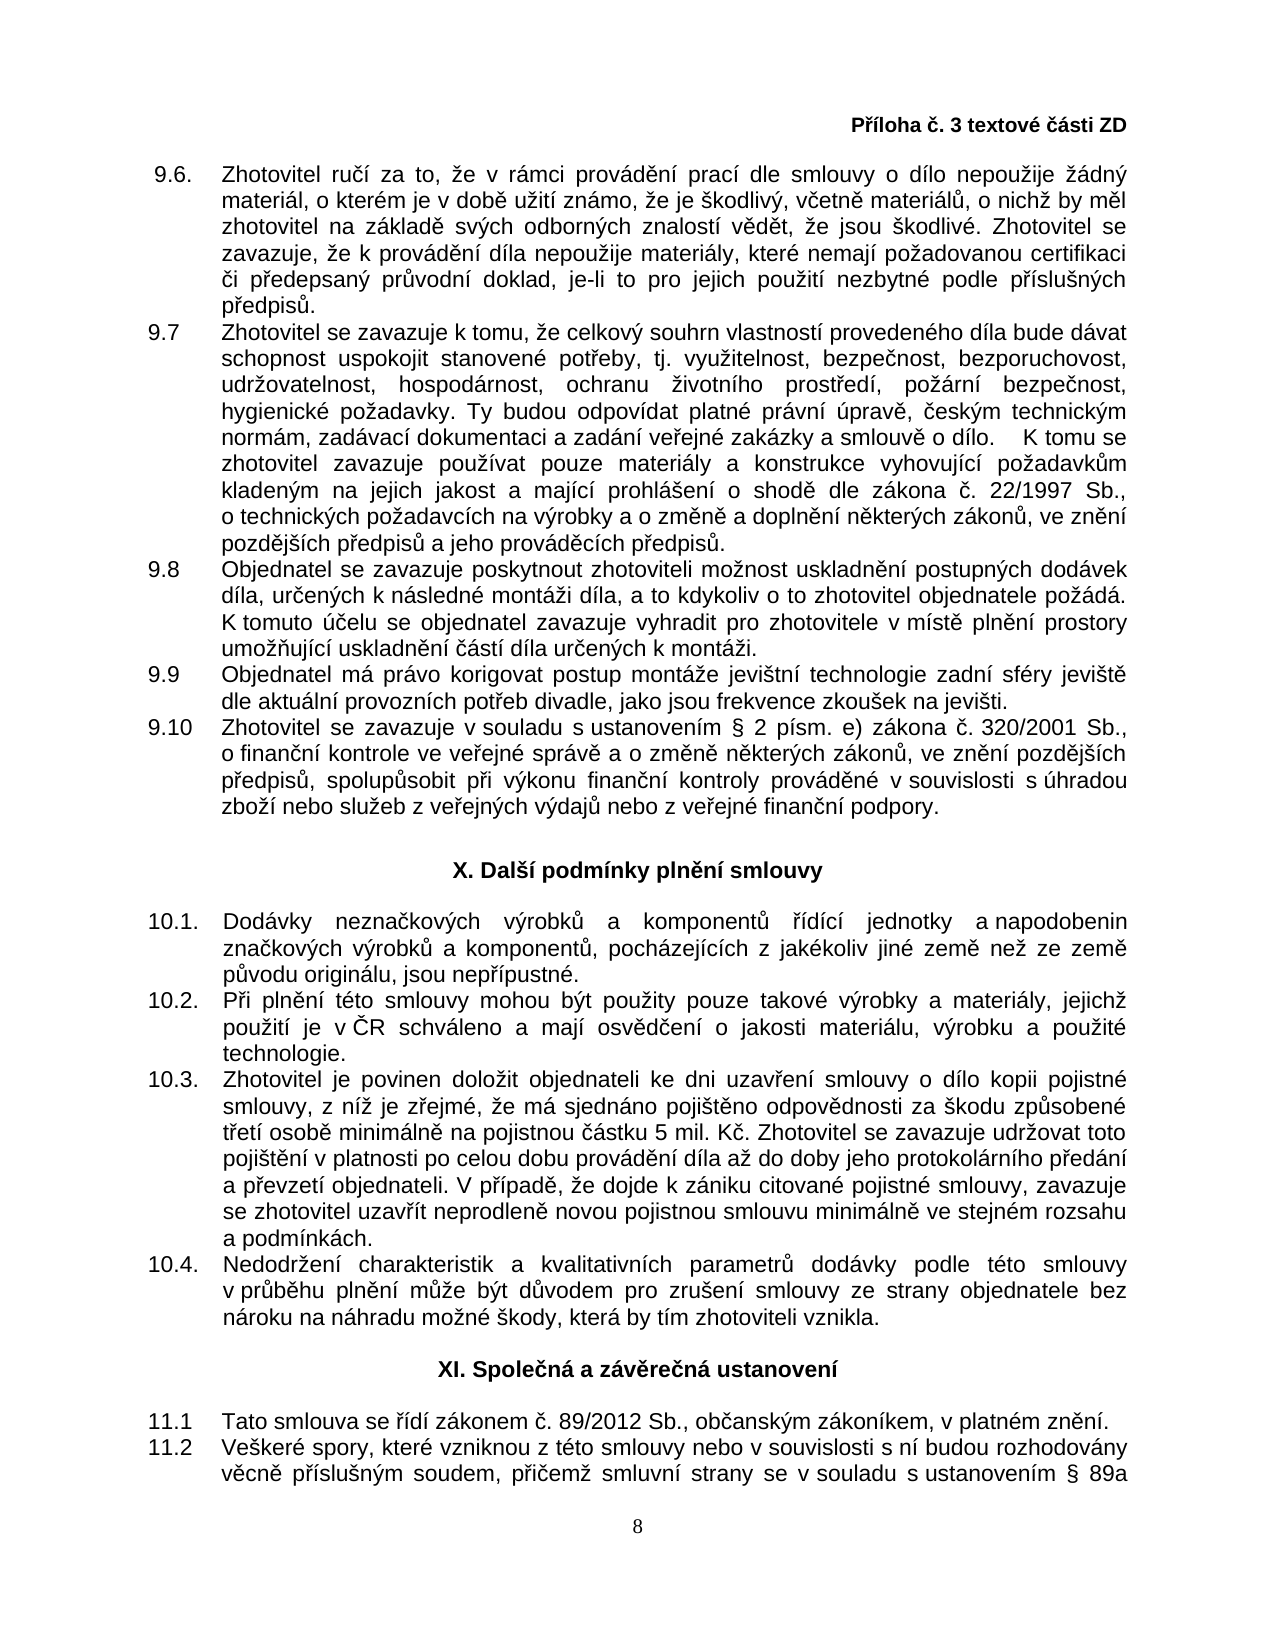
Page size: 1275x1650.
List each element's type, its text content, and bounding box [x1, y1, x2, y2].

text 9.10 Zhotovitel se zavazuje v souladu s ustanovením § 2 písm. e) zákona č. 320/2001 Sb., o finanční kontrole ve veřejné správě a o změně některých zákonů, ve znění pozdějších předpisů, spolupůsobit při výkonu finanční kontroly prováděné v souvislosti s úhradou zboží nebo služeb z veřejných výdajů nebo z veřejné finanční podpory. [148, 714, 1127, 819]
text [148, 1434, 1127, 1487]
list Při plnění této smlouvy mohou být použity pouze takové výrobky a materiály, jejichž použití je v ČR schváleno a mají osvědčení o jakosti materiálu, výrobku a použité technologie. [148, 987, 1127, 1066]
text 9.9 Objednatel má právo korigovat postup montáže jevištní technologie zadní sféry jeviště dle aktuální provozních potřeb divadle, jako jsou frekvence zkoušek na jevišti. [148, 661, 1127, 714]
text 9.7 Zhotovitel se zavazuje k tomu, že celkový souhrn vlastností provedeného díla bude dávat schopnost uspokojit stanovené potřeby, tj. využitelnost, bezpečnost, bezporuchovost, udržovatelnost, hospodárnost, ochranu životního prostředí, požární bezpečnost, hygienické požadavky. Ty budou odpovídat platné právní úpravě, českým technickým normám, zadávací dokumentaci a zadání veřejné zakázky a smlouvě o dílo. K tomu se zhotovitel zavazuje používat pouze materiály a konstrukce vyhovující požadavkům kladeným na jejich jakost a mající prohlášení o shodě dle zákona č. 22/1997 Sb., o technických požadavcích na výrobky a o změně a doplnění některých zákonů, ve znění pozdějších předpisů a jeho prováděcích předpisů. [148, 319, 1127, 556]
list Nedodržení charakteristik a kvalitativních parametrů dodávky podle této smlouvy v průběhu plnění může být důvodem pro zrušení smlouvy ze strany objednatele bez nároku na náhradu možné škody, která by tím zhotoviteli vznikla. [148, 1251, 1127, 1330]
text 9.8 Objednatel se zavazuje poskytnout zhotoviteli možnost uskladnění postupných dodávek díla, určených k následné montáži díla, a to kdykoliv o to zhotovitel objednatele požádá. K tomuto účelu se objednatel zavazuje vyhradit pro zhotovitele v místě plnění prostory umožňující uskladnění částí díla určených k montáži. [148, 556, 1127, 661]
text XI. Společná a závěrečná ustanovení [148, 1356, 1127, 1383]
text 11.1 Tato smlouva se řídí zákonem č. 89/2012 Sb., občanským zákoníkem, v platném znění. [148, 1408, 1127, 1434]
list Zhotovitel je povinen doložit objednateli ke dni uzavření smlouvy o dílo kopii pojistné smlouvy, z níž je zřejmé, že má sjednáno pojištěno odpovědnosti za škodu způsobené třetí osobě minimálně na pojistnou částku 5 mil. Kč. Zhotovitel se zavazuje udržovat toto pojištění v platnosti po celou dobu provádění díla až do doby jeho protokolárního předání a převzetí objednateli. V případě, že dojde k zániku citované pojistné smlouvy, zavazuje se zhotovitel uzavřít neprodleně novou pojistnou smlouvu minimálně ve stejném rozsahu a podmínkách. [148, 1066, 1127, 1251]
text X. Další podmínky plnění smlouvy [148, 857, 1127, 883]
list Dodávky neznačkových výrobků a komponentů řídící jednotky a napodobenin značkových výrobků a komponentů, pocházejících z jakékoliv jiné země než ze země původu originálu, jsou nepřípustné. [148, 908, 1127, 987]
text 9.6. Zhotovitel ručí za to, že v rámci provádění prací dle smlouvy o dílo nepoužije žádný materiál, o kterém je v době užití známo, že je škodlivý, včetně materiálů, o nichž by měl zhotovitel na základě svých odborných znalostí vědět, že jsou škodlivé. Zhotovitel se zavazuje, že k provádění díla nepoužije materiály, které nemají požadovanou certifikaci či předepsaný průvodní doklad, je-li to pro jejich použití nezbytné podle příslušných předpisů. [148, 161, 1127, 319]
